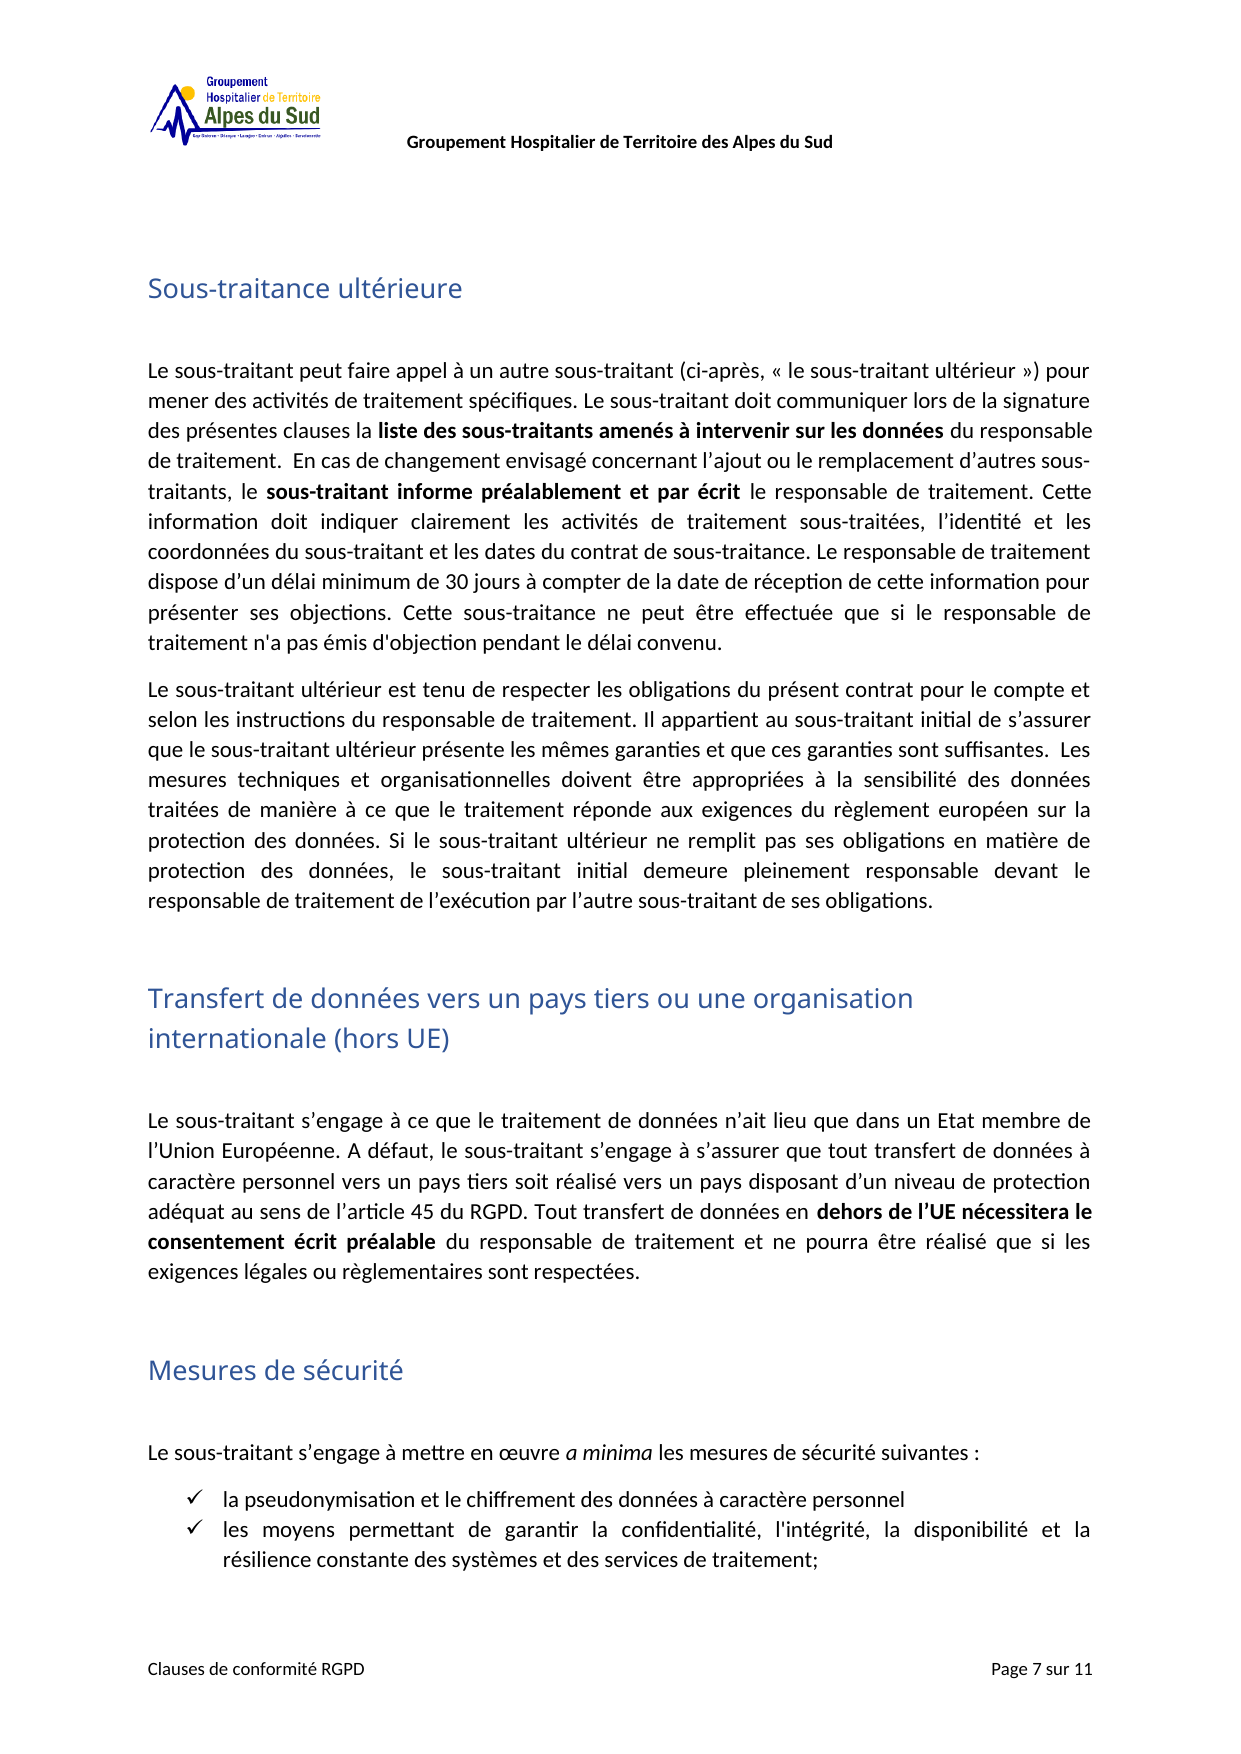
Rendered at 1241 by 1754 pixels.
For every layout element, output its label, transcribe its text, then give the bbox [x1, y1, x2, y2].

subtitle Mesures de sécurité [148, 1351, 1093, 1388]
picture [147, 73, 325, 149]
text Le sous-traitant ultérieur est tenu de respecter les obligations du présent contrat pour le compte et selon les instructions du responsable de traitement. Il appartient au sous-traitant initial de s’assurer que le sous-traitant ultérieur présente les mêmes garanties et que ces garanties sont suffisantes. Les mesures techniques et organisationnelles doivent être appropriées à la sensibilité des données traitées de manière à ce que le traitement réponde aux exigences du règlement européen sur la protection des données. Si le sous-traitant ultérieur ne remplit pas ses obligations en matière de protection des données, le sous-traitant initial demeure pleinement responsable devant le responsable de traitement de l’exécution par l’autre sous-traitant de ses obligations. [148, 675, 1093, 914]
list les moyens permettant de garantir la confidentialité, l'intégrité, la disponibilité et la résilience constante des systèmes et des services de traitement; [185, 1515, 1093, 1573]
text Le sous-traitant peut faire appel à un autre sous-traitant (ci-après, « le sous-traitant ultérieur ») pour mener des activités de traitement spécifiques. Le sous-traitant doit communiquer lors de la signature des présentes clauses la liste des sous-traitants amenés à intervenir sur les données du responsable de traitement. En cas de changement envisagé concernant l’ajout ou le remplacement d’autres sous-traitants, le sous-traitant informe préalablement et par écrit le responsable de traitement. Cette information doit indiquer clairement les activités de traitement sous-traitées, l’identité et les coordonnées du sous-traitant et les dates du contrat de sous-traitance. Le responsable de traitement dispose d’un délai minimum de 30 jours à compter de la date de réception de cette information pour présenter ses objections. Cette sous-traitance ne peut être effectuée que si le responsable de traitement n'a pas émis d'objection pendant le délai convenu. [148, 356, 1093, 656]
subtitle Sous-traitance ultérieure [148, 269, 1093, 306]
subtitle Transfert de données vers un pays tiers ou une organisation internationale (hors UE) [148, 980, 1093, 1057]
text Le sous-traitant s’engage à mettre en œuvre a minima les mesures de sécurité suivantes : [148, 1438, 1093, 1466]
list la pseudonymisation et le chiffrement des données à caractère personnel [185, 1485, 1093, 1513]
text Le sous-traitant s’engage à ce que le traitement de données n’ait lieu que dans un Etat membre de l’Union Européenne. A défaut, le sous-traitant s’engage à s’assurer que tout transfert de données à caractère personnel vers un pays tiers soit réalisé vers un pays disposant d’un niveau de protection adéquat au sens de l’article 45 du RGPD. Tout transfert de données en dehors de l’UE nécessitera le consentement écrit préalable du responsable de traitement et ne pourra être réalisé que si les exigences légales ou règlementaires sont respectées. [148, 1106, 1093, 1286]
